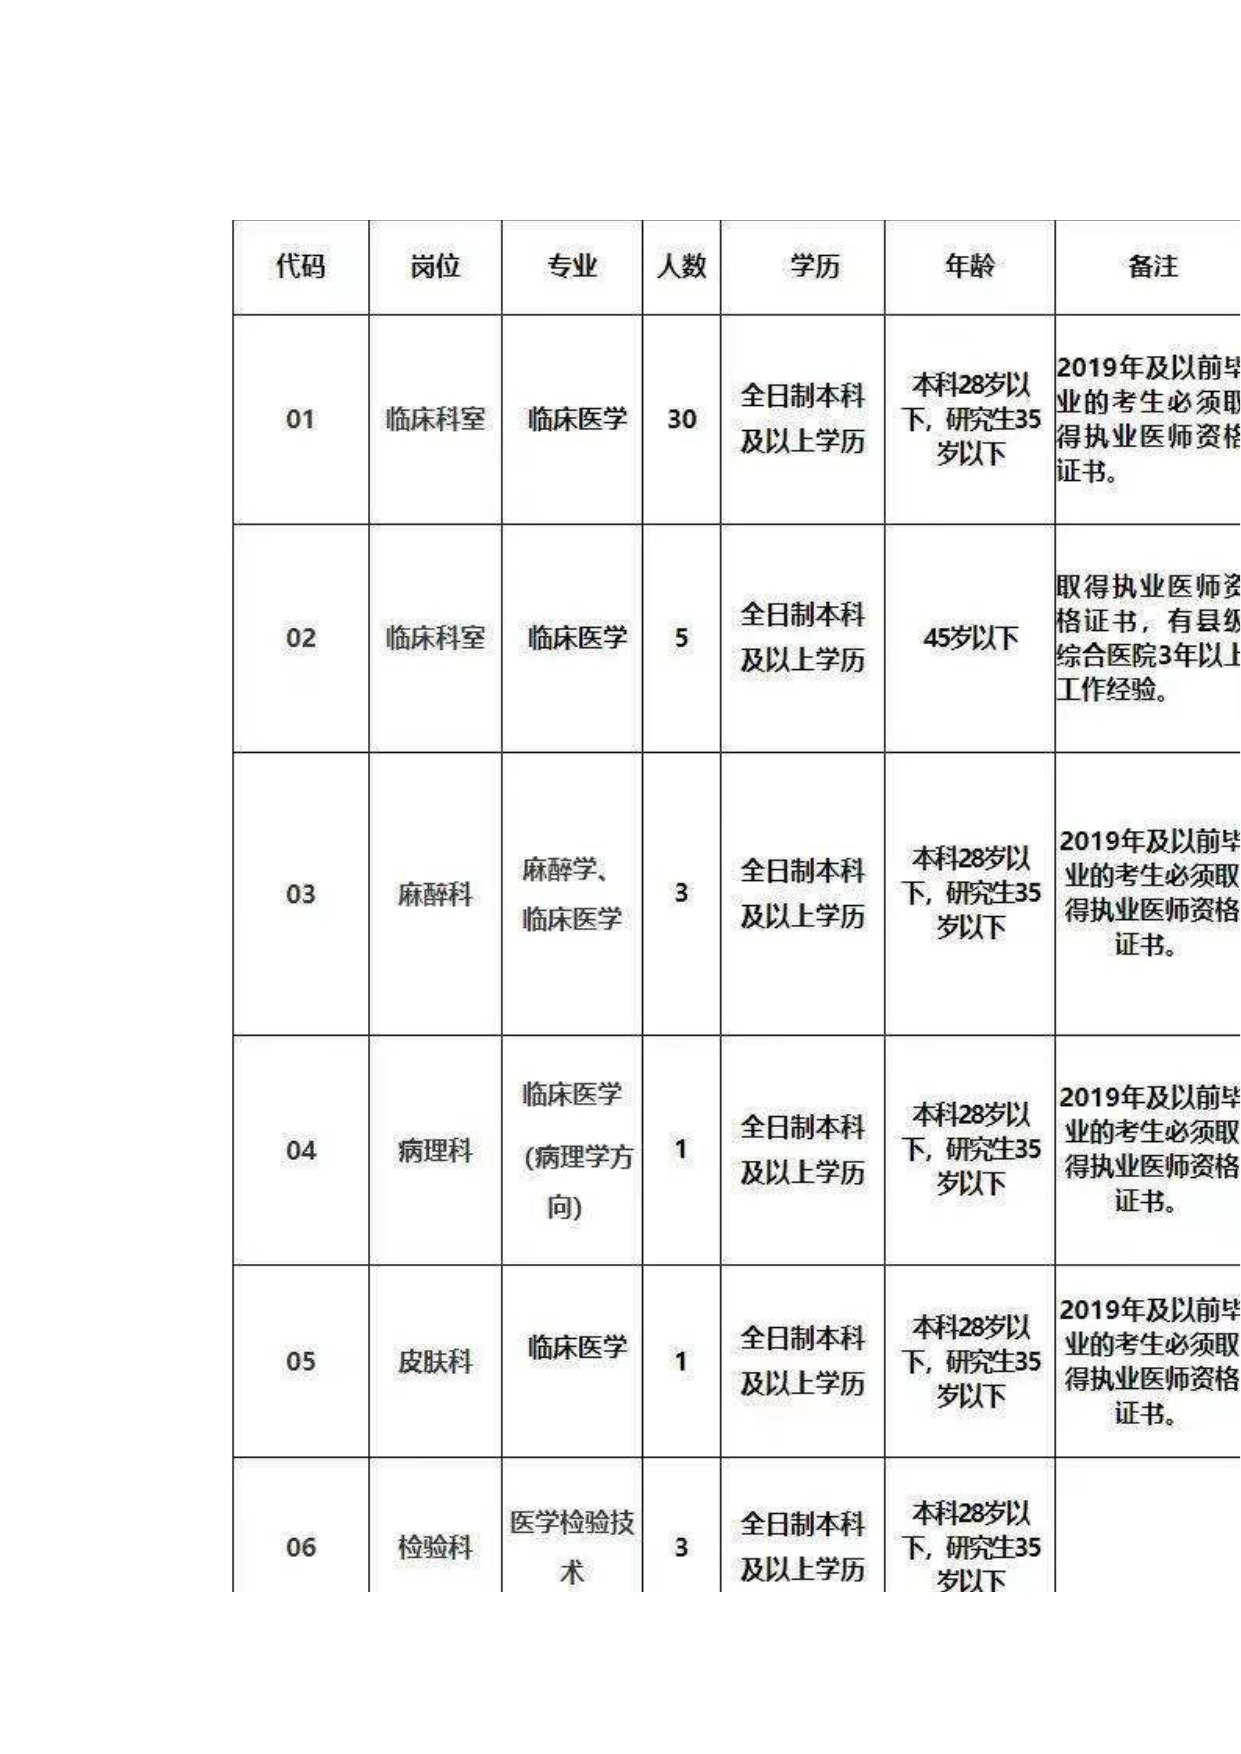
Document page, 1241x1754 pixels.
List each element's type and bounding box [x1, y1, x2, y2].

picture [231, 220, 1241, 1592]
